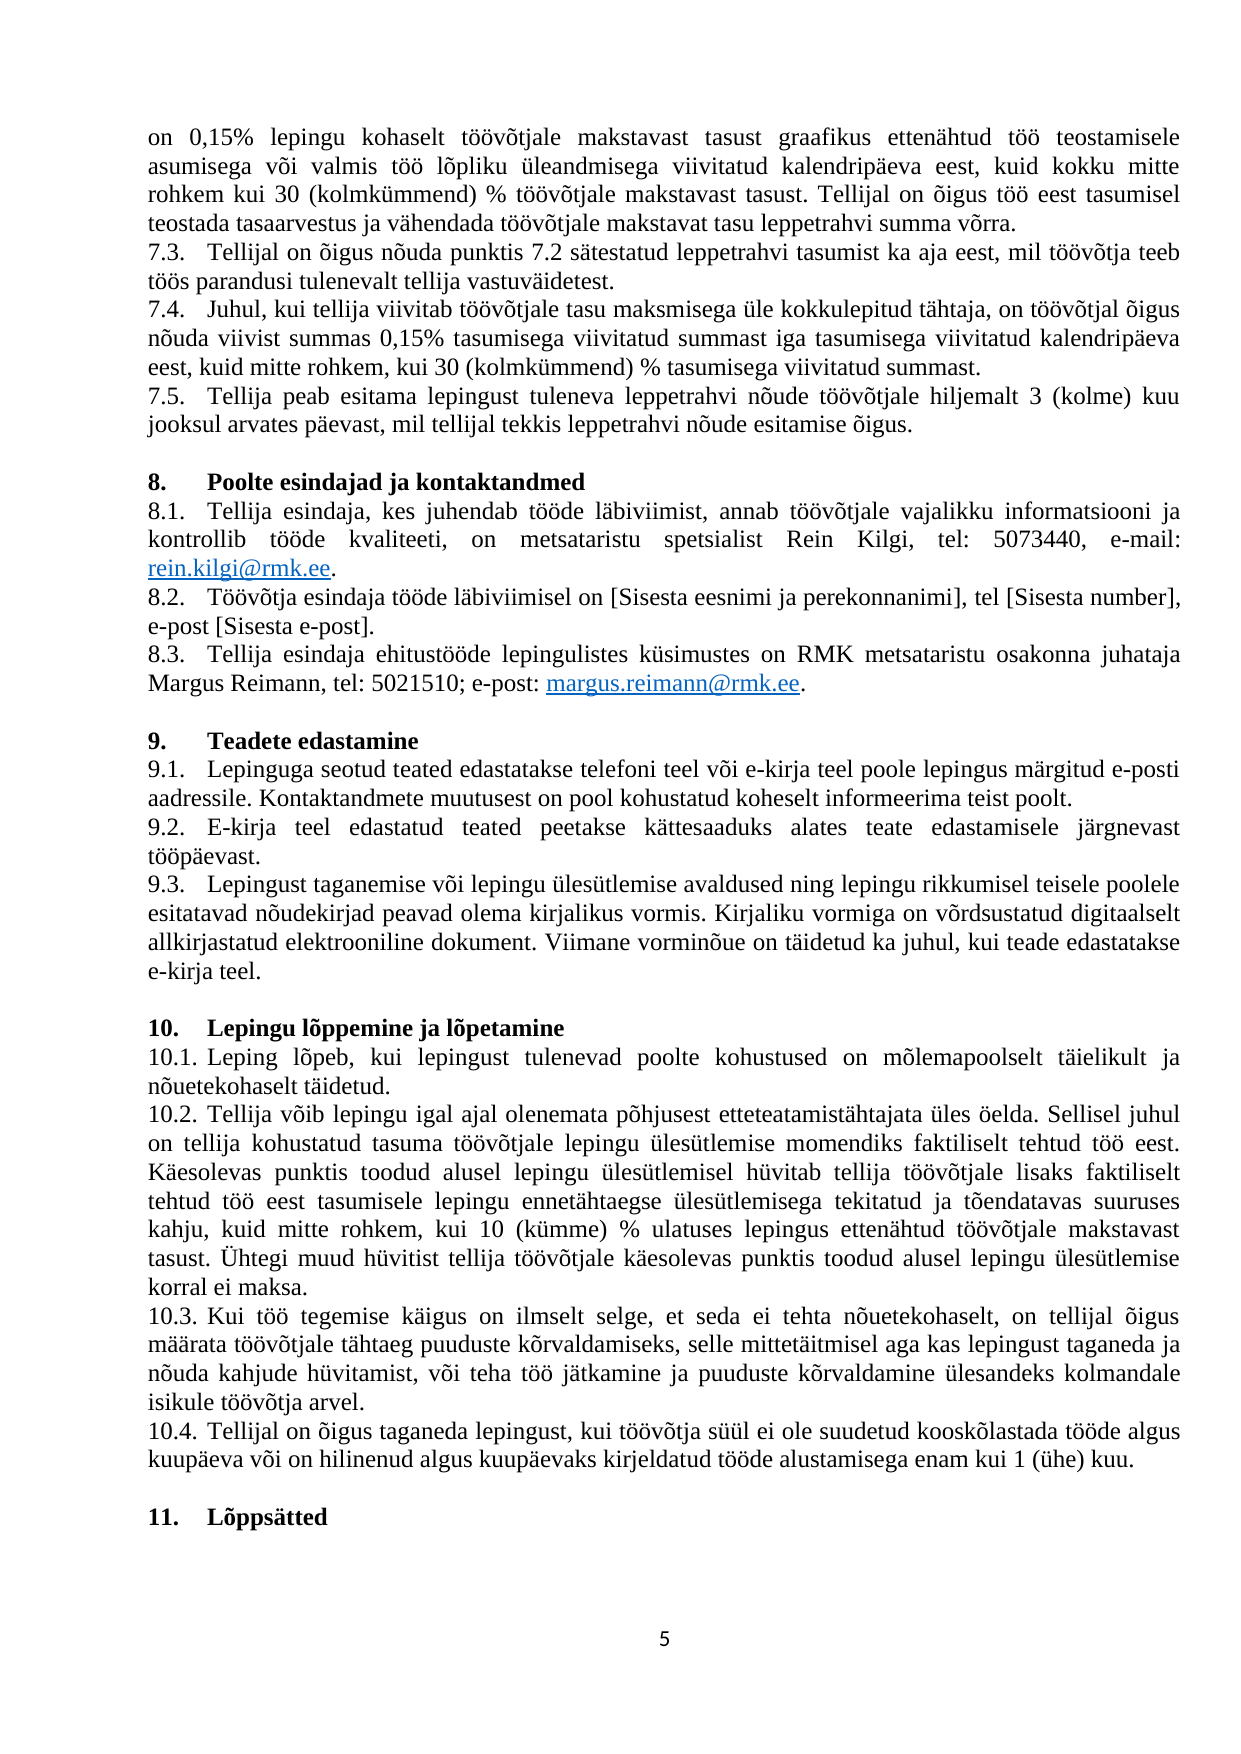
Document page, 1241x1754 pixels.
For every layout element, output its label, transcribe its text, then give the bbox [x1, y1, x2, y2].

text Tellija esindaja ehitustööde lepingulistes küsimustes on RMK metsataristu osakonna juhataja Margus Reimann, tel: 5021510; e-post: margus.reimann@rmk.ee. [148, 639, 1181, 697]
text Töövõtja esindaja tööde läbiviimisel on tel , e-post [148, 582, 1181, 639]
text Teadete edastamine [148, 726, 1181, 754]
text Tellija võib lepingu igal ajal olenemata põhjusest etteteatamistähtajata üles öelda. Sellisel juhul on tellija kohustatud tasuma töövõtjale lepingu ülesütlemise momendiks faktiliselt tehtud töö eest. Käesolevas punktis toodud alusel lepingu ülesütlemisel hüvitab tellija töövõtjale lisaks faktiliselt tehtud töö eest tasumisele lepingu ennetähtaegse ülesütlemisega tekitatud ja tõendatavas suuruses kahju, kuid mitte rohkem, kui 10 (kümme) % ulatuses lepingus ettenähtud töövõtjale makstavast tasust. Ühtegi muud hüvitist tellija töövõtjale käesolevas punktis toodud alusel lepingu ülesütlemise korral ei maksa. [148, 1099, 1181, 1301]
text Tellija peab esitama lepingust tuleneva leppetrahvi nõude töövõtjale hiljemalt 3 (kolme) kuu jooksul arvates päevast, mil tellijal tekkis leppetrahvi nõude esitamise õigus. [148, 381, 1181, 438]
text Tellijal on õigus nõuda punktis 7.2 sätestatud leppetrahvi tasumist ka aja eest, mil töövõtja teeb töös parandusi tulenevalt tellija vastuväidetest. [148, 237, 1181, 294]
text E-kirja teel edastatud teated peetakse kättesaaduks alates teate edastamisele järgnevast tööpäevast. [148, 812, 1181, 869]
text Lepingust taganemise või lepingu ülesütlemise avaldused ning lepingu rikkumisel teisele poolele esitatavad nõudekirjad peavad olema kirjalikus vormis. Kirjaliku vormiga on võrdsustatud digitaalselt allkirjastatud elektrooniline dokument. Viimane vorminõue on täidetud ka juhul, kui teade edastatakse e-kirja teel. [148, 869, 1181, 984]
text Juhul, kui tellija viivitab töövõtjale tasu maksmisega üle kokkulepitud tähtaja, on töövõtjal õigus nõuda viivist summas 0,15% tasumisega viivitatud summast iga tasumisega viivitatud kalendripäeva eest, kuid mitte rohkem, kui 30 (kolmkümmend) % tasumisega viivitatud summast. [148, 294, 1181, 381]
text Tellija esindaja, kes juhendab tööde läbiviimist, annab töövõtjale vajalikku informatsiooni ja kontrollib tööde kvaliteeti, on metsataristu spetsialist Rein Kilgi, tel: 5073440, e-mail: rein.kilgi@rmk.ee. [148, 496, 1181, 582]
text Kui töö tegemise käigus on ilmselt selge, et seda ei tehta nõuetekohaselt, on tellijal õigus määrata töövõtjale tähtaeg puuduste kõrvaldamiseks, selle mittetäitmisel aga kas lepingust taganeda ja nõuda kahjude hüvitamist, või teha töö jätkamine ja puuduste kõrvaldamine ülesandeks kolmandale isikule töövõtja arvel. [148, 1301, 1181, 1416]
text Leping lõpeb, kui lepingust tulenevad poolte kohustused on mõlemapoolselt täielikult ja nõuetekohaselt täidetud. [148, 1042, 1181, 1099]
text Lepinguga seotud teated edastatakse telefoni teel või e-kirja teel poole lepingus märgitud e-posti aadressile. Kontaktandmete muutusest on pool kohustatud koheselt informeerima teist poolt. [148, 754, 1181, 812]
text Poolte esindajad ja kontaktandmed [148, 467, 1181, 496]
text Lõppsätted [148, 1502, 1181, 1531]
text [148, 122, 1181, 237]
text Tellijal on õigus taganeda lepingust, kui töövõtja süül ei ole suudetud kooskõlastada tööde algus kuupäeva või on hilinenud algus kuupäevaks kirjeldatud tööde alustamisega enam kui 1 (ühe) kuu. [148, 1416, 1181, 1473]
text Lepingu lõppemine ja lõpetamine [148, 1013, 1181, 1042]
